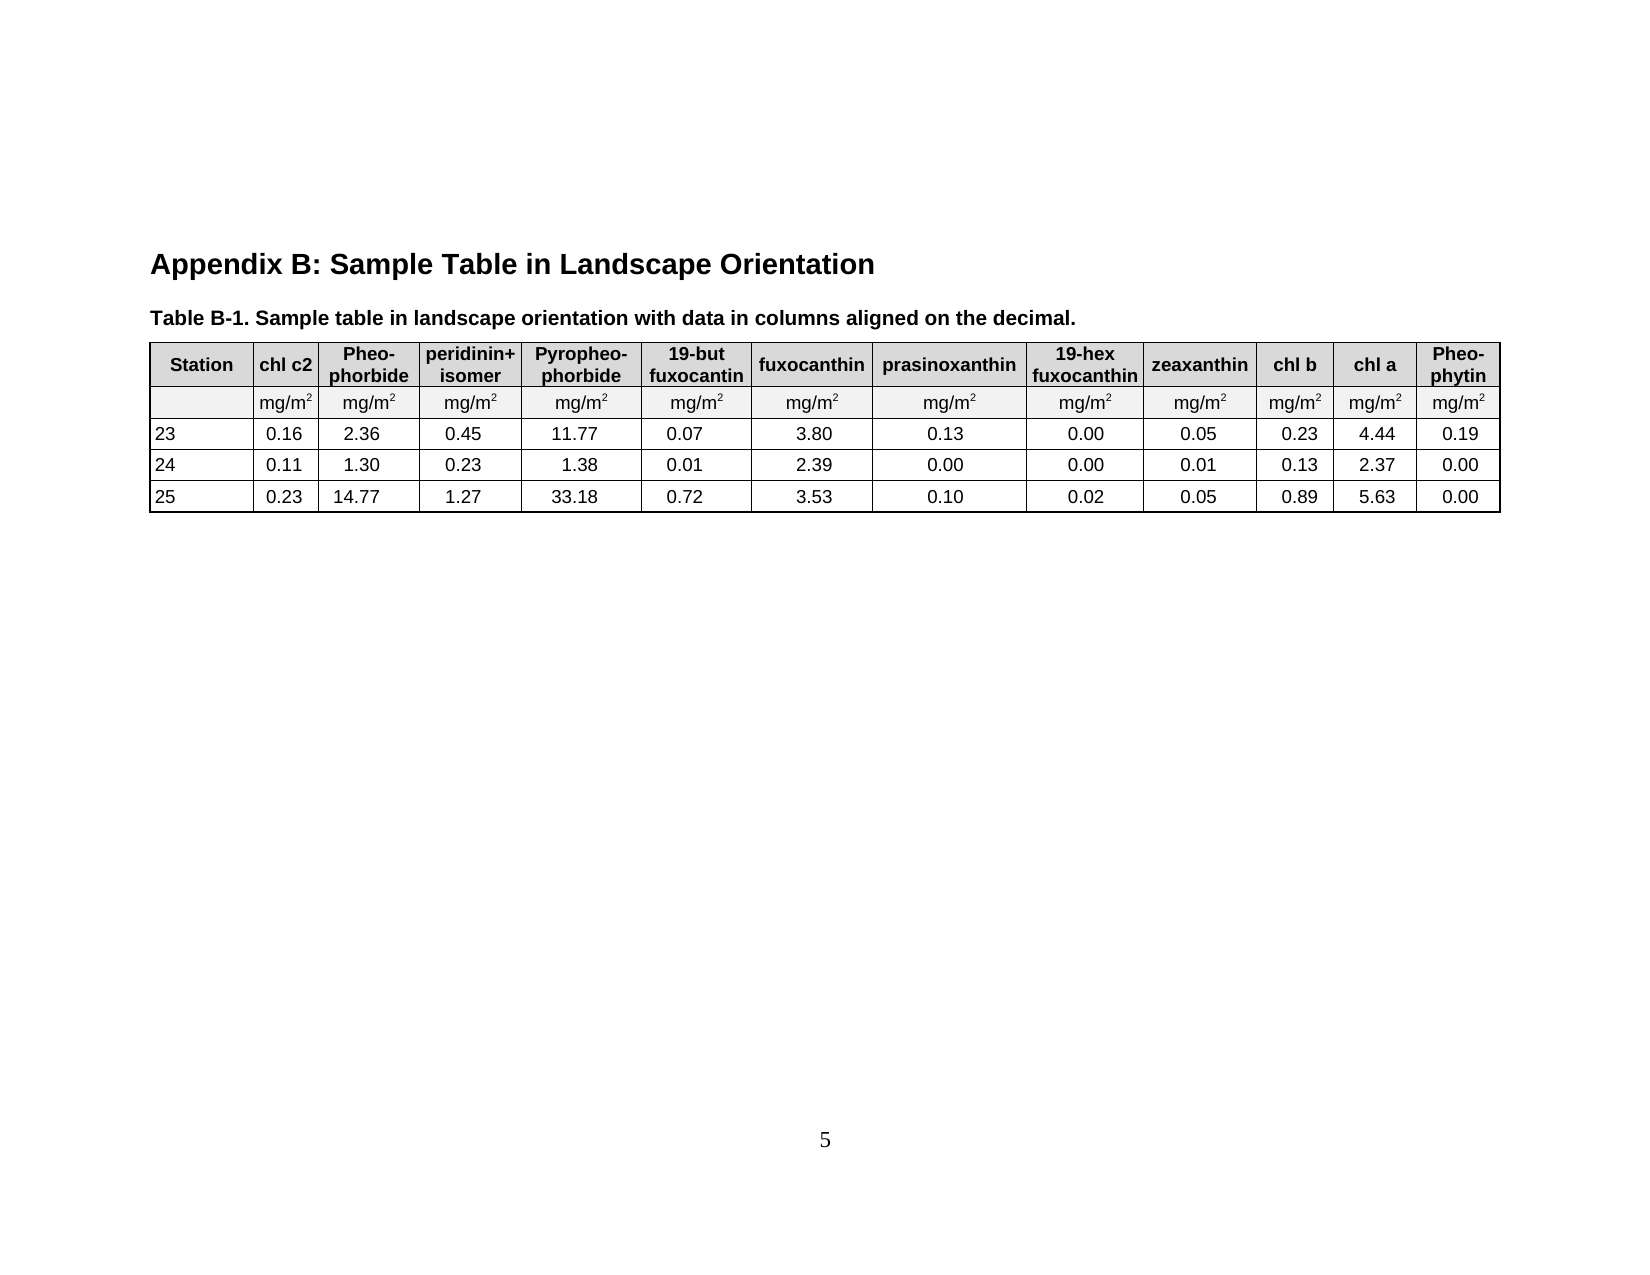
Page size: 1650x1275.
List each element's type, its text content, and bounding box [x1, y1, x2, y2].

table_cell mg/m2 [254, 387, 318, 418]
table_header chl a [1334, 343, 1416, 386]
table_cell 0.23 [1257, 419, 1333, 449]
table_cell mg/m2 [1417, 387, 1499, 418]
table_cell 1.30 [319, 450, 419, 480]
table_cell 0.00 [1027, 419, 1143, 449]
table_header peridinin+isomer [420, 343, 521, 386]
table_cell 2.36 [319, 419, 419, 449]
table_header Pheo-phytin [1417, 343, 1499, 386]
table_cell 0.02 [1027, 481, 1143, 511]
table_header chl b [1257, 343, 1333, 386]
table_cell 0.45 [420, 419, 521, 449]
table_cell mg/m2 [319, 387, 419, 418]
table_cell 0.23 [254, 481, 318, 511]
table_header fuxocanthin [752, 343, 872, 386]
table_cell mg/m2 [1257, 387, 1333, 418]
table_cell 1.27 [420, 481, 521, 511]
table_cell mg/m2 [522, 387, 641, 418]
table_cell 0.13 [873, 419, 1026, 449]
table_cell 0.00 [1417, 481, 1499, 511]
table_cell mg/m2 [420, 387, 521, 418]
title Table B-1. Sample table in landscape orientation with data in columns aligned on the decimal. [150, 306, 1500, 330]
table_cell 0.01 [642, 450, 751, 480]
table_cell 0.00 [873, 450, 1026, 480]
table_header Station [151, 343, 253, 386]
table_header 19-hex fuxocanthin [1027, 343, 1143, 386]
table_header 19-but fuxocantin [642, 343, 751, 386]
table_cell 0.07 [642, 419, 751, 449]
table_cell 24 [151, 450, 253, 480]
table_cell 0.05 [1144, 419, 1256, 449]
table_cell 2.39 [752, 450, 872, 480]
table_cell mg/m2 [642, 387, 751, 418]
table_cell 25 [151, 481, 253, 511]
table_cell mg/m2 [1144, 387, 1256, 418]
table_cell 0.89 [1257, 481, 1333, 511]
table_cell mg/m2 [1027, 387, 1143, 418]
table_cell 0.10 [873, 481, 1026, 511]
table_cell mg/m2 [752, 387, 872, 418]
table_cell 2.37 [1334, 450, 1416, 480]
table_cell 23 [151, 419, 253, 449]
table_header prasinoxanthin [873, 343, 1026, 386]
table_cell 0.00 [1417, 450, 1499, 480]
table_cell 3.53 [752, 481, 872, 511]
table_header Pyropheo-phorbide [522, 343, 641, 386]
table_cell 0.23 [420, 450, 521, 480]
table_cell 5.63 [1334, 481, 1416, 511]
table_cell 1.38 [522, 450, 641, 480]
table_header Pheo-phorbide [319, 343, 419, 386]
table_cell mg/m2 [1334, 387, 1416, 418]
table_cell 0.11 [254, 450, 318, 480]
table_cell mg/m2 [873, 387, 1026, 418]
table_cell 3.80 [752, 419, 872, 449]
table_header chl c2 [254, 343, 318, 386]
table_header zeaxanthin [1144, 343, 1256, 386]
table_cell 0.19 [1417, 419, 1499, 449]
table_cell 4.44 [1334, 419, 1416, 449]
table_cell 0.13 [1257, 450, 1333, 480]
table_cell 0.05 [1144, 481, 1256, 511]
table_cell 0.16 [254, 419, 318, 449]
table_cell 0.00 [1027, 450, 1143, 480]
table_cell 0.72 [642, 481, 751, 511]
table_cell 0.01 [1144, 450, 1256, 480]
table_cell [151, 387, 253, 418]
table_cell 33.18 [522, 481, 641, 511]
subtitle Appendix B: Sample Table in Landscape Orientation [150, 247, 1500, 281]
table_cell 14.77 [319, 481, 419, 511]
table_cell 11.77 [522, 419, 641, 449]
